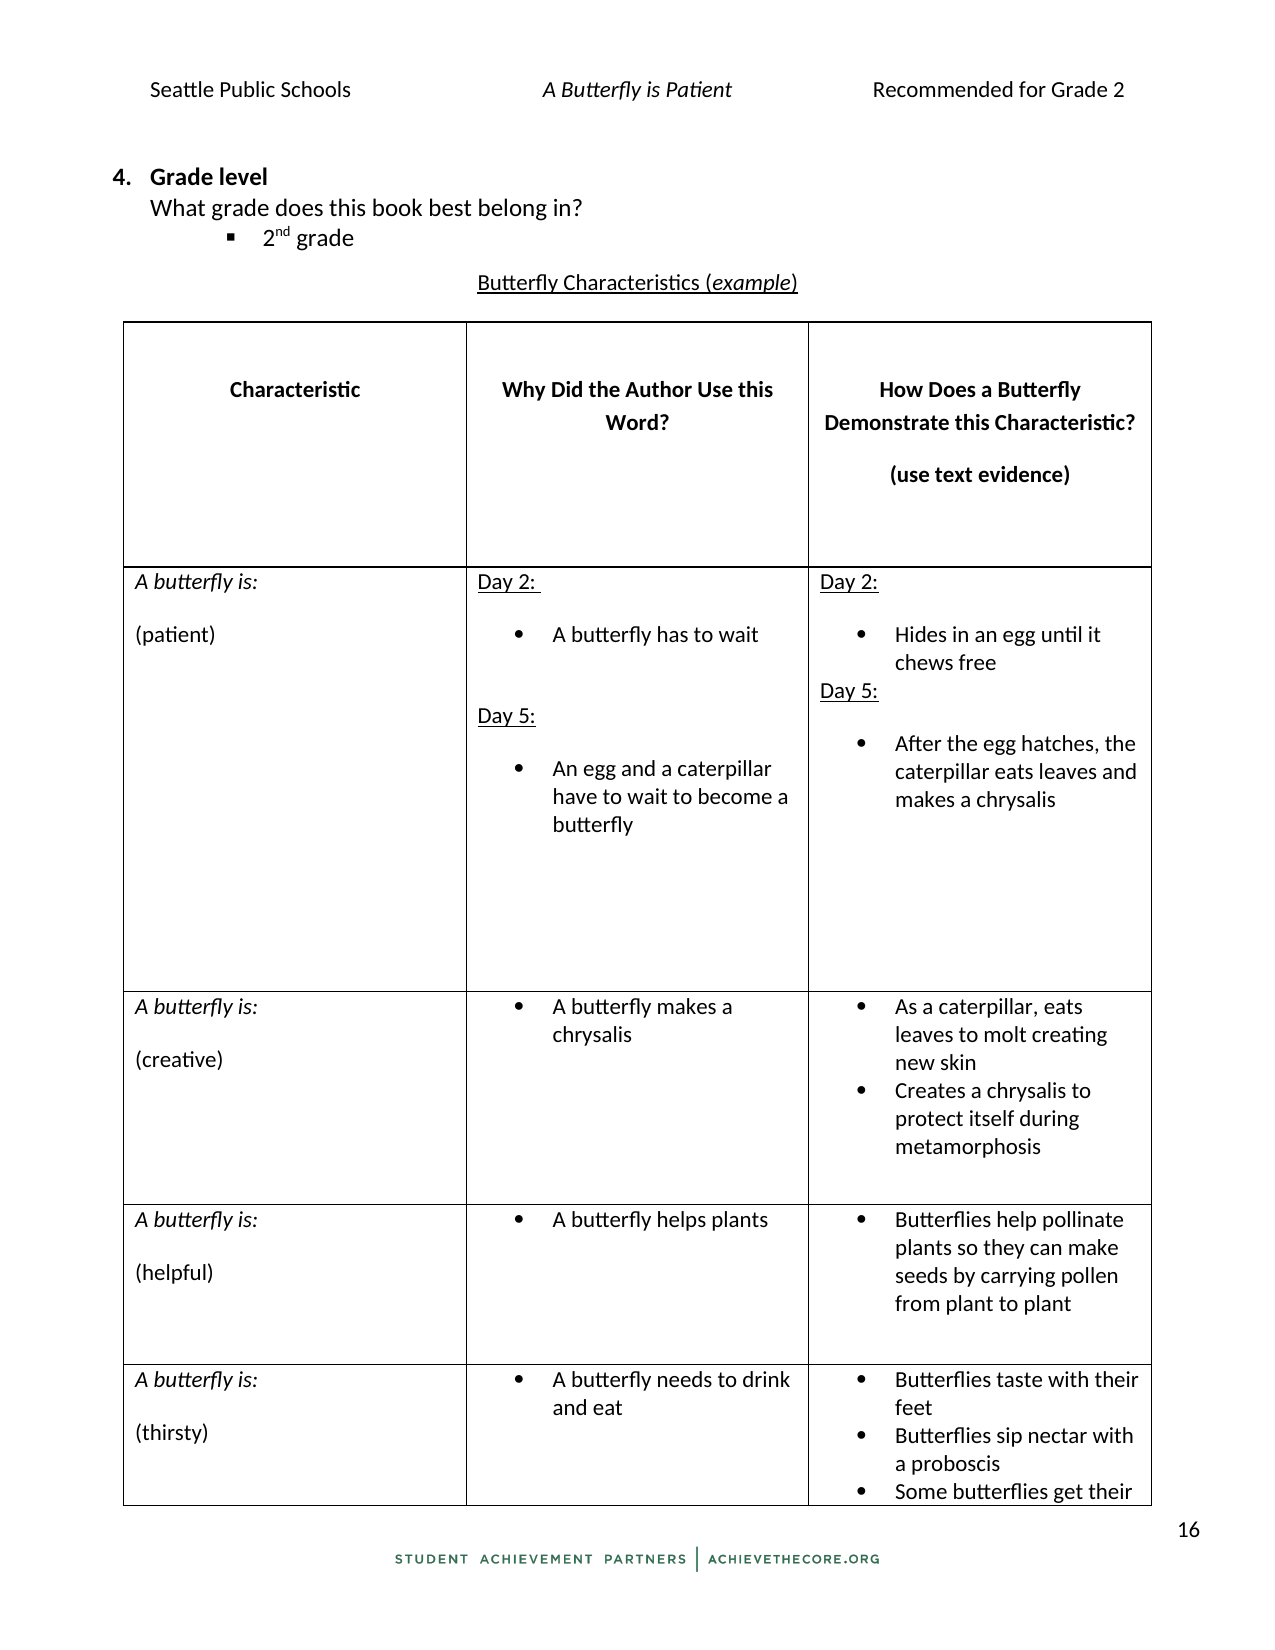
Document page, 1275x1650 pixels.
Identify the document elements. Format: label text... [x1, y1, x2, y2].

table_cell As a caterpillar, eats leaves to molt creating new skin Creates a chrysalis to protect itself during metamorphosis [809, 992, 1151, 1204]
list 2nd grade [225, 223, 1200, 253]
table_cell A butterfly is: (helpful) [124, 1205, 466, 1364]
table_cell Day 2: Hides in an egg until it chews free Day 5: After the egg hatches, the caterpillar eats leaves and makes a chrysalis [809, 568, 1151, 991]
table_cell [467, 1365, 808, 1505]
table_cell A butterfly makes a chrysalis [467, 992, 808, 1204]
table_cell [124, 1365, 466, 1505]
table_header Characteristic [124, 323, 466, 566]
list What grade does this book best belong in? [150, 192, 1200, 223]
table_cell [809, 1365, 1151, 1505]
table_cell Butterflies help pollinate plants so they can make seeds by carrying pollen from plant to plant [809, 1205, 1151, 1364]
table_header How Does a Butterfly Demonstrate this Characteristic? (use text evidence) [809, 323, 1151, 566]
text Butterfly Characteristics (example) [75, 268, 1200, 296]
table_cell A butterfly helps plants [467, 1205, 808, 1364]
picture [384, 1543, 892, 1575]
table_cell Day 2: A butterfly has to wait Day 5: An egg and a caterpillar have to wait to become a butterfly [467, 568, 808, 991]
table_cell A butterfly is: (creative) [124, 992, 466, 1204]
table_header Why Did the Author Use this Word? [467, 323, 808, 566]
list Grade level [112, 162, 1200, 192]
table_cell A butterfly is: (patient) [124, 568, 466, 991]
